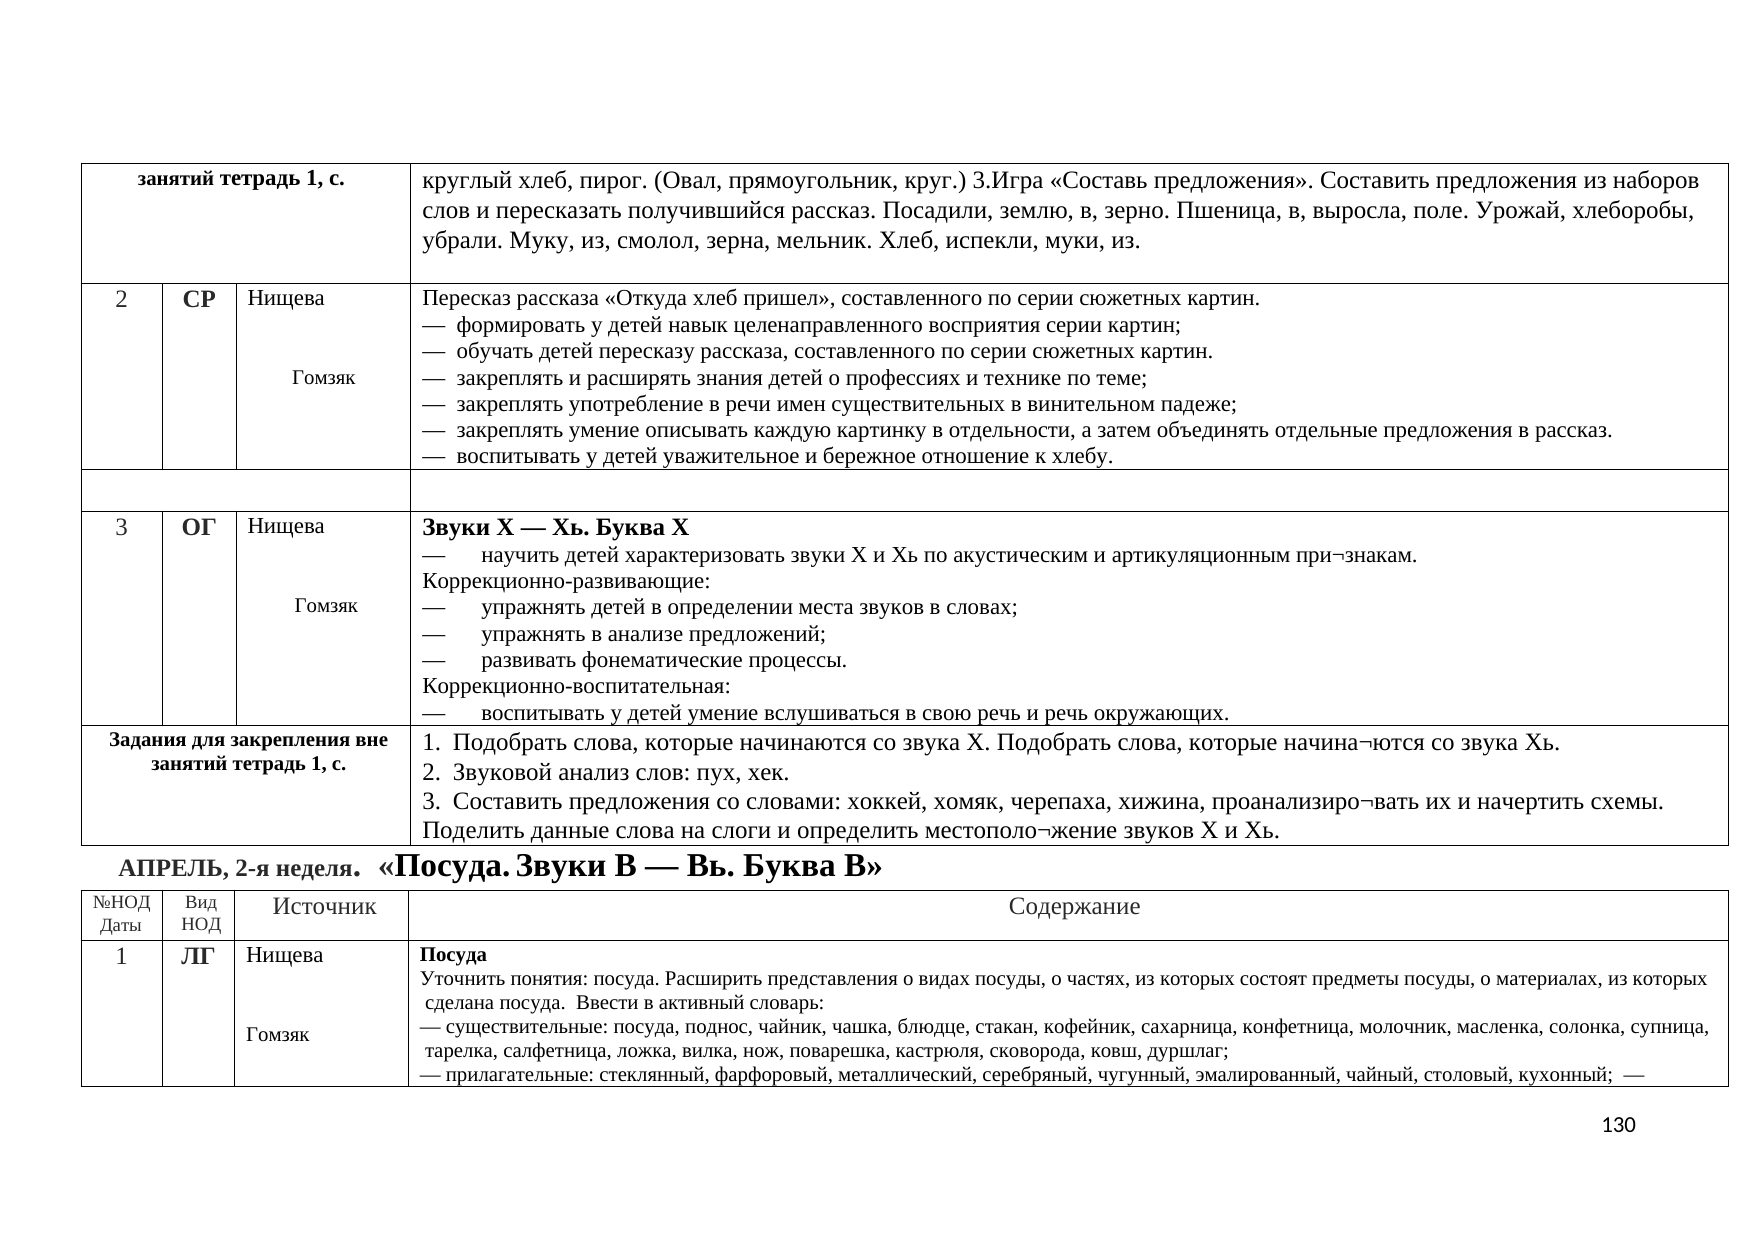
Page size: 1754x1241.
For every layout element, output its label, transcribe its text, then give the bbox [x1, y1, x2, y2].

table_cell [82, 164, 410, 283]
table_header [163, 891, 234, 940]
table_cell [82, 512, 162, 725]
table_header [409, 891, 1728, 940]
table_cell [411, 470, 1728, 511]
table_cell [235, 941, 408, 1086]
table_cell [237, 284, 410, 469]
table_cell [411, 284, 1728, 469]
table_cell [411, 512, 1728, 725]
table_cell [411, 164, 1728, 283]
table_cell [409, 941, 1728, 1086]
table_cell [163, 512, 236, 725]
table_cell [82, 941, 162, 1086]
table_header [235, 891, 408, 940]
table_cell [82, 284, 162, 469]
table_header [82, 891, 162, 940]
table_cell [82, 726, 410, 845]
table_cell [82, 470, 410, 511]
text АПРЕЛЬ, 2-я неделя. «Посуда. Звуки В — Вь. Буква В» [118, 846, 1203, 884]
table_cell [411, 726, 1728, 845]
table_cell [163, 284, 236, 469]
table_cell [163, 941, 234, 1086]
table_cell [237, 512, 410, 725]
